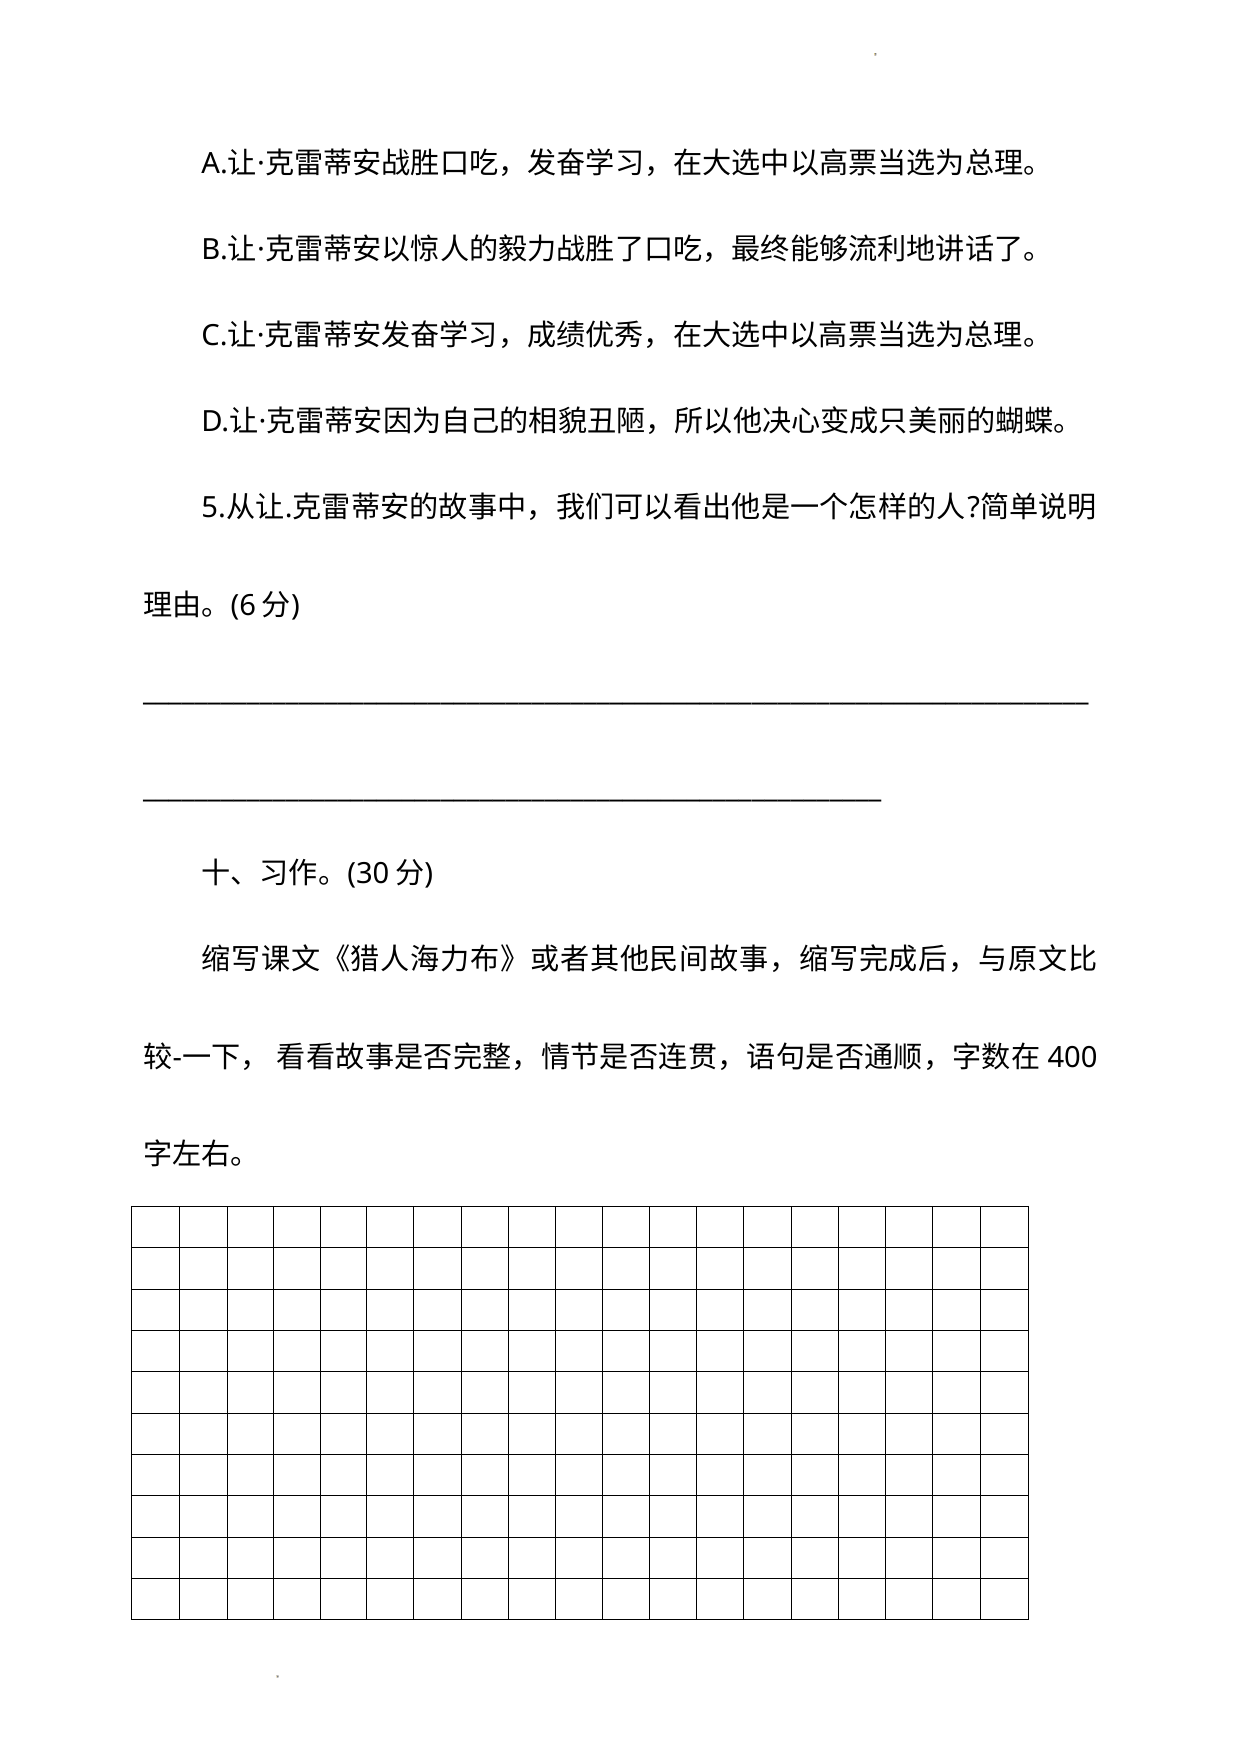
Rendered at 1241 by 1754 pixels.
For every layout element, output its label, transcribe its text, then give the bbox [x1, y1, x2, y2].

table_cell [180, 1331, 227, 1371]
table_cell [321, 1248, 366, 1288]
table_cell [509, 1372, 555, 1412]
table_cell [180, 1290, 227, 1330]
table_cell [321, 1331, 366, 1371]
table_cell [367, 1290, 413, 1330]
table_cell [180, 1579, 227, 1619]
table_header [933, 1207, 980, 1247]
table_cell [367, 1538, 413, 1578]
table_cell [933, 1579, 980, 1619]
table_cell [321, 1579, 366, 1619]
table_header [462, 1207, 508, 1247]
table_cell [462, 1290, 508, 1330]
table_cell [367, 1414, 413, 1454]
table_cell [933, 1248, 980, 1288]
table_cell [650, 1496, 696, 1537]
table_cell [228, 1538, 273, 1578]
table_cell [556, 1372, 602, 1412]
table_cell [367, 1248, 413, 1288]
table_cell [414, 1290, 461, 1330]
table_cell [274, 1248, 320, 1288]
text A.让·克雷蒂安战胜口吃，发奋学习，在大选中以高票当选为总理。 [143, 128, 1097, 193]
table_cell [321, 1455, 366, 1495]
table_cell [509, 1538, 555, 1578]
table_cell [744, 1496, 791, 1537]
table_cell [228, 1248, 273, 1288]
table_cell [650, 1538, 696, 1578]
table_cell [981, 1331, 1028, 1371]
table_header [509, 1207, 555, 1247]
table_cell [886, 1372, 932, 1412]
table_cell [132, 1331, 179, 1371]
table_cell [933, 1372, 980, 1412]
table_cell [556, 1414, 602, 1454]
table_cell [650, 1248, 696, 1288]
table_cell [792, 1414, 838, 1454]
table_cell [180, 1414, 227, 1454]
table_cell [697, 1372, 743, 1412]
table_cell [132, 1538, 179, 1578]
table_cell [414, 1579, 461, 1619]
table_cell [132, 1579, 179, 1619]
table_cell [886, 1579, 932, 1619]
table_cell [556, 1455, 602, 1495]
table_cell [744, 1290, 791, 1330]
table_header [697, 1207, 743, 1247]
table_cell [697, 1290, 743, 1330]
table_cell [697, 1538, 743, 1578]
table_cell [228, 1455, 273, 1495]
table_cell [462, 1538, 508, 1578]
table_cell [981, 1290, 1028, 1330]
table_cell [603, 1414, 649, 1454]
table_cell [981, 1372, 1028, 1412]
table_cell [321, 1372, 366, 1412]
text B.让·克雷蒂安以惊人的毅力战胜了口吃，最终能够流利地讲话了。 [143, 214, 1097, 279]
table_cell [744, 1372, 791, 1412]
table_cell [414, 1538, 461, 1578]
table_cell [886, 1248, 932, 1288]
table_cell [650, 1455, 696, 1495]
table_cell [650, 1414, 696, 1454]
table_cell [933, 1538, 980, 1578]
table_cell [321, 1290, 366, 1330]
table_header [556, 1207, 602, 1247]
table_cell [886, 1496, 932, 1537]
text 5.从让.克雷蒂安的故事中，我们可以看出他是一个怎样的人?简单说明理由。(6分) [143, 472, 1097, 635]
table_cell [650, 1290, 696, 1330]
table_cell [180, 1248, 227, 1288]
table_cell [180, 1538, 227, 1578]
table_cell [886, 1455, 932, 1495]
table_cell [132, 1372, 179, 1412]
table_cell [274, 1290, 320, 1330]
table_cell [697, 1331, 743, 1371]
table_cell [180, 1496, 227, 1537]
table_cell [228, 1290, 273, 1330]
table_cell [981, 1414, 1028, 1454]
table_cell [792, 1372, 838, 1412]
table_cell [228, 1372, 273, 1412]
table_cell [414, 1331, 461, 1371]
table_cell [367, 1455, 413, 1495]
table_cell [603, 1331, 649, 1371]
table_cell [556, 1496, 602, 1537]
table_cell [792, 1579, 838, 1619]
table_cell [367, 1331, 413, 1371]
table_cell [132, 1248, 179, 1288]
table_cell [839, 1579, 885, 1619]
text 十、习作。(30分) [143, 838, 1097, 903]
table_cell [744, 1248, 791, 1288]
table_cell [933, 1331, 980, 1371]
table_cell [603, 1579, 649, 1619]
table_header [744, 1207, 791, 1247]
table_cell [556, 1248, 602, 1288]
table_cell [414, 1414, 461, 1454]
table_cell [933, 1290, 980, 1330]
table_cell [414, 1372, 461, 1412]
table_cell [228, 1496, 273, 1537]
table_cell [839, 1372, 885, 1412]
table_cell [886, 1414, 932, 1454]
table_cell [792, 1290, 838, 1330]
table_cell [697, 1248, 743, 1288]
table_cell [321, 1496, 366, 1537]
table_cell [603, 1372, 649, 1412]
table_header [792, 1207, 838, 1247]
table_cell [274, 1414, 320, 1454]
table_header [886, 1207, 932, 1247]
table_cell [697, 1496, 743, 1537]
table_cell [228, 1331, 273, 1371]
table_header [414, 1207, 461, 1247]
table_cell [509, 1290, 555, 1330]
table_cell [744, 1331, 791, 1371]
table_header [603, 1207, 649, 1247]
table_cell [603, 1248, 649, 1288]
table_cell [839, 1331, 885, 1371]
table_cell [462, 1248, 508, 1288]
table_cell [509, 1331, 555, 1371]
table_cell [462, 1372, 508, 1412]
text __________________________________________________________________________________________________________________________________ [143, 656, 1097, 819]
table_cell [603, 1496, 649, 1537]
table_cell [228, 1579, 273, 1619]
table_cell [744, 1538, 791, 1578]
table_cell [839, 1290, 885, 1330]
table_header [228, 1207, 273, 1247]
table_cell [509, 1414, 555, 1454]
table_cell [839, 1538, 885, 1578]
table_cell [603, 1538, 649, 1578]
table_cell [792, 1331, 838, 1371]
table_header [981, 1207, 1028, 1247]
table_cell [886, 1290, 932, 1330]
table_cell [509, 1455, 555, 1495]
table_cell [414, 1455, 461, 1495]
table_cell [650, 1579, 696, 1619]
table_cell [650, 1331, 696, 1371]
table_cell [274, 1538, 320, 1578]
table_cell [933, 1455, 980, 1495]
text 缩写课文《猎人海力布》或者其他民间故事，缩写完成后，与原文比较-一下， 看看故事是否完整，情节是否连贯，语句是否通顺，字数在400字左右。 [143, 924, 1097, 1184]
table_cell [839, 1455, 885, 1495]
table_cell [274, 1372, 320, 1412]
table_cell [981, 1496, 1028, 1537]
table_cell [556, 1538, 602, 1578]
table_cell [556, 1579, 602, 1619]
table_cell [132, 1414, 179, 1454]
table_header [321, 1207, 366, 1247]
table_cell [462, 1455, 508, 1495]
table_header [180, 1207, 227, 1247]
table_cell [462, 1496, 508, 1537]
table_cell [462, 1331, 508, 1371]
table_cell [132, 1455, 179, 1495]
table_cell [462, 1579, 508, 1619]
table_cell [367, 1372, 413, 1412]
table_cell [274, 1455, 320, 1495]
table_cell [603, 1290, 649, 1330]
table_header [650, 1207, 696, 1247]
text D.让·克雷蒂安因为自己的相貌丑陋，所以他决心变成只美丽的蝴蝶。 [143, 386, 1097, 451]
table_cell [981, 1248, 1028, 1288]
table_cell [367, 1579, 413, 1619]
table_cell [697, 1579, 743, 1619]
table_cell [414, 1248, 461, 1288]
table_cell [509, 1248, 555, 1288]
table_cell [839, 1496, 885, 1537]
table_cell [981, 1538, 1028, 1578]
table_cell [981, 1579, 1028, 1619]
table_header [274, 1207, 320, 1247]
table_cell [839, 1414, 885, 1454]
table_cell [981, 1455, 1028, 1495]
table_cell [792, 1496, 838, 1537]
table_cell [321, 1414, 366, 1454]
table_cell [132, 1290, 179, 1330]
table_cell [697, 1455, 743, 1495]
table_cell [839, 1248, 885, 1288]
table_cell [180, 1372, 227, 1412]
text C.让·克雷蒂安发奋学习，成绩优秀，在大选中以高票当选为总理。 [143, 300, 1097, 365]
table_cell [228, 1414, 273, 1454]
table_header [839, 1207, 885, 1247]
table_cell [792, 1455, 838, 1495]
table_cell [274, 1331, 320, 1371]
table_cell [744, 1579, 791, 1619]
table_cell [744, 1414, 791, 1454]
table_cell [697, 1414, 743, 1454]
table_cell [462, 1414, 508, 1454]
table_cell [792, 1538, 838, 1578]
table_cell [556, 1290, 602, 1330]
table_cell [321, 1538, 366, 1578]
table_cell [744, 1455, 791, 1495]
table_cell [886, 1538, 932, 1578]
table_cell [414, 1496, 461, 1537]
table_cell [792, 1248, 838, 1288]
table_cell [274, 1579, 320, 1619]
table_header [367, 1207, 413, 1247]
table_cell [509, 1496, 555, 1537]
table_cell [274, 1496, 320, 1537]
table_cell [556, 1331, 602, 1371]
table_header [132, 1207, 179, 1247]
table_cell [650, 1372, 696, 1412]
table_cell [509, 1579, 555, 1619]
table_cell [132, 1496, 179, 1537]
table_cell [603, 1455, 649, 1495]
table_cell [933, 1496, 980, 1537]
table_cell [367, 1496, 413, 1537]
table_cell [886, 1331, 932, 1371]
table_cell [933, 1414, 980, 1454]
table_cell [180, 1455, 227, 1495]
